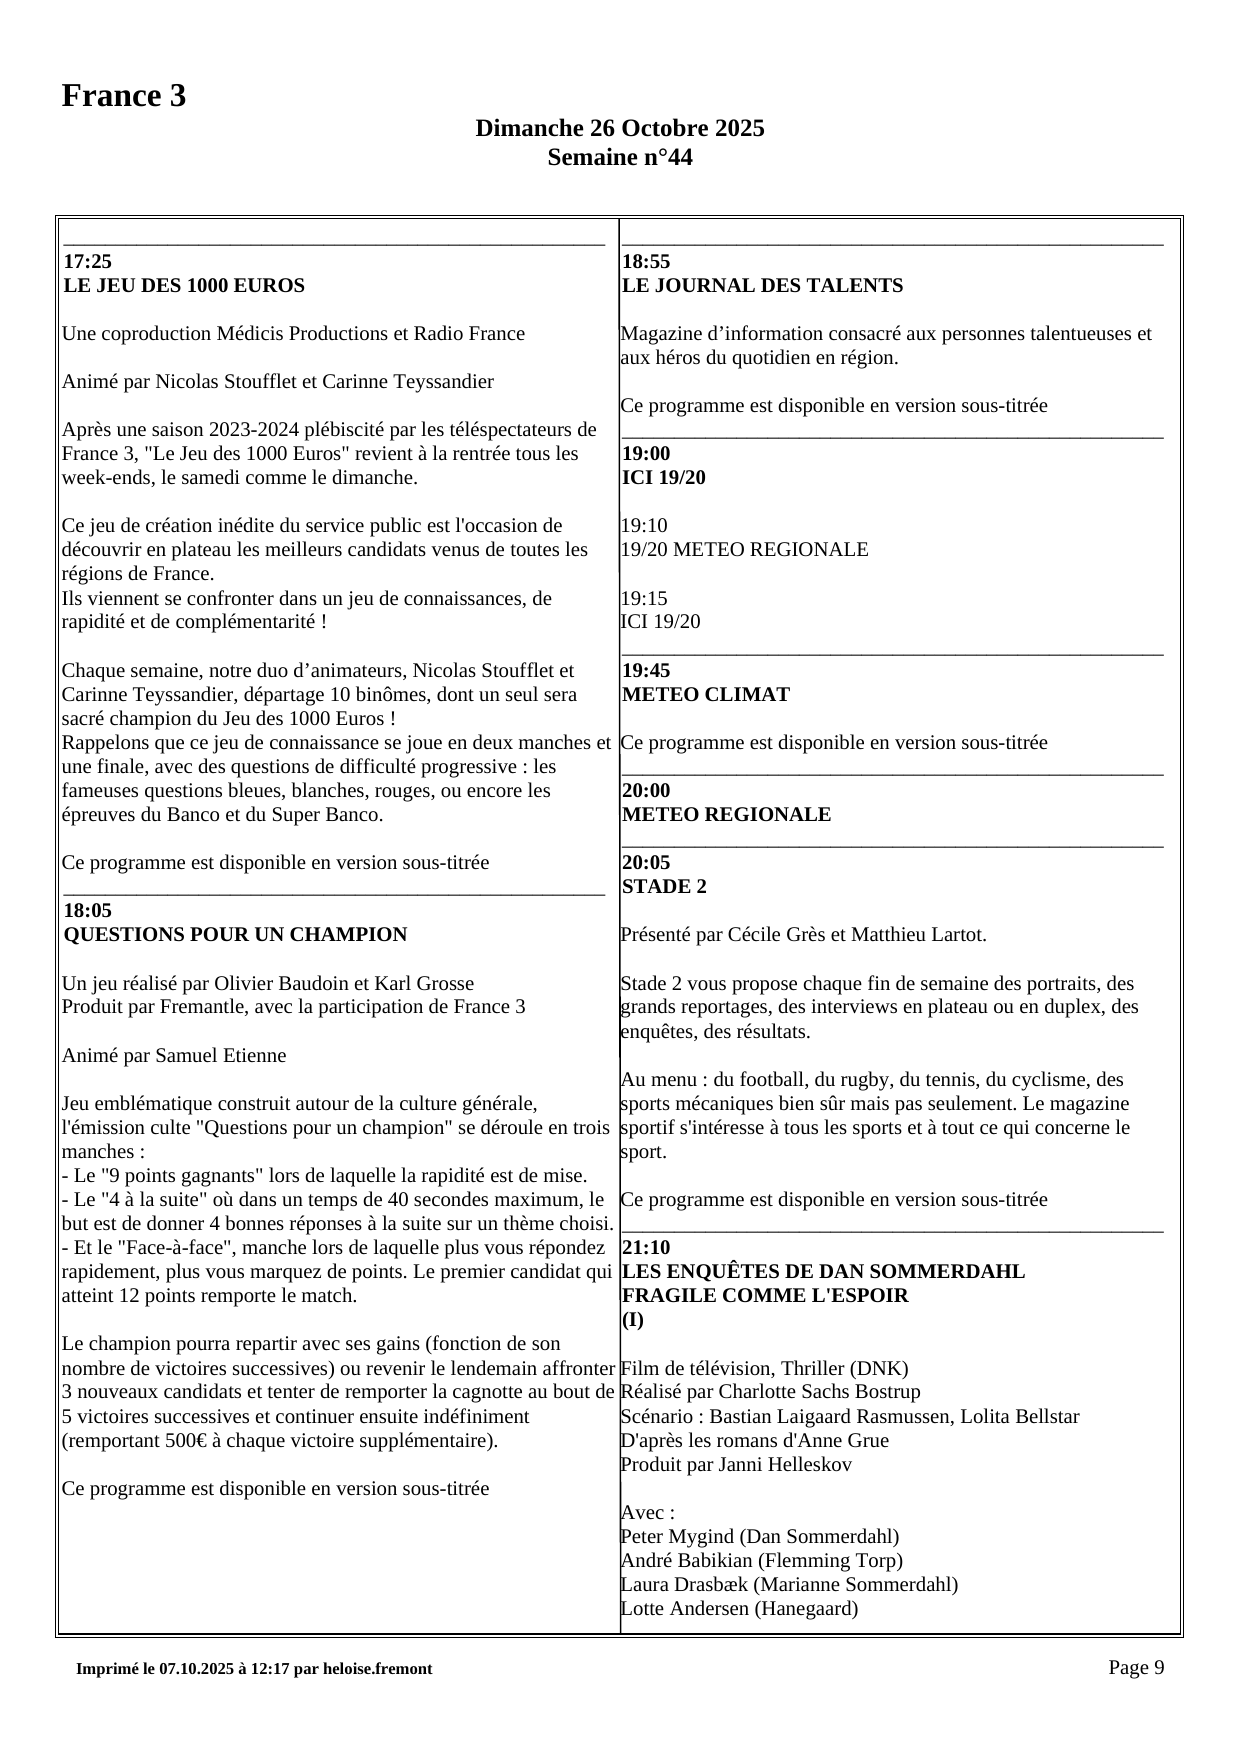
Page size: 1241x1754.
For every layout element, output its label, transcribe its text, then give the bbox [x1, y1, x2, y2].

text ____________________________________________________ [63, 224, 620, 248]
text 20:00 [622, 778, 1179, 802]
text METEO CLIMAT [622, 682, 1179, 706]
text Ce programme est disponible en version sous-titrée [620, 1187, 1179, 1211]
text ____________________________________________________ [622, 224, 1179, 248]
text STADE 2 [622, 874, 1179, 898]
text 18:05 [63, 898, 620, 922]
text 21:10 [622, 1235, 1179, 1259]
text METEO REGIONALE [622, 802, 1179, 826]
text ____________________________________________________ [622, 633, 1179, 658]
text 19:00 [622, 441, 1179, 465]
text LES ENQUÊTES DE DAN SOMMERDAHL [622, 1259, 1179, 1283]
text Ce programme est disponible en version sous-titrée [61, 1476, 620, 1500]
text LE JEU DES 1000 EUROS [63, 273, 620, 297]
text Présenté par Cécile Grès et Matthieu Lartot. Stade 2 vous propose chaque fin de semaine des portraits, des grands reportages, des interviews en plateau ou en duplex, des enquêtes, des résultats. Au menu : du football, du rugby, du tennis, du cyclisme, des sports mécaniques bien sûr mais pas seulement. Le magazine sportif s'intéresse à tous les sports et à tout ce qui concerne le sport. [620, 898, 1179, 1163]
text 18:55 [622, 248, 1179, 273]
text ____________________________________________________ [622, 417, 1179, 441]
text ____________________________________________________ [622, 826, 1179, 850]
text (I) [622, 1307, 1179, 1331]
text ____________________________________________________ [63, 874, 620, 898]
text Un jeu réalisé par Olivier Baudoin et Karl Grosse Produit par Fremantle, avec la participation de France 3 Animé par Samuel Etienne Jeu emblématique construit autour de la culture générale, l'émission culte "Questions pour un champion" se déroule en trois manches : - Le "9 points gagnants" lors de laquelle la rapidité est de mise. - Le "4 à la suite" où dans un temps de 40 secondes maximum, le but est de donner 4 bonnes réponses à la suite sur un thème choisi. - Et le "Face-à-face", manche lors de laquelle plus vous répondez rapidement, plus vous marquez de points. Le premier candidat qui atteint 12 points remporte le match. Le champion pourra repartir avec ses gains (fonction de son nombre de victoires successives) ou revenir le lendemain affronter 3 nouveaux candidats et tenter de remporter la cagnotte au bout de 5 victoires successives et continuer ensuite indéfiniment (remportant 500€ à chaque victoire supplémentaire). [61, 946, 620, 1476]
text ____________________________________________________ [622, 754, 1179, 778]
text 17:25 [63, 248, 620, 273]
text Ce programme est disponible en version sous-titrée [61, 850, 620, 874]
text ____________________________________________________ [622, 1211, 1179, 1235]
text Ce programme est disponible en version sous-titrée [620, 730, 1179, 754]
text QUESTIONS POUR UN CHAMPION [63, 922, 620, 946]
text ICI 19/20 [622, 465, 1179, 489]
text 20:05 [622, 850, 1179, 874]
text Une coproduction Médicis Productions et Radio France Animé par Nicolas Stoufflet et Carinne Teyssandier Après une saison 2023-2024 plébiscité par les téléspectateurs de France 3, "Le Jeu des 1000 Euros" revient à la rentrée tous les week-ends, le samedi comme le dimanche. Ce jeu de création inédite du service public est l'occasion de découvrir en plateau les meilleurs candidats venus de toutes les régions de France. Ils viennent se confronter dans un jeu de connaissances, de rapidité et de complémentarité ! Chaque semaine, notre duo d’animateurs, Nicolas Stoufflet et Carinne Teyssandier, départage 10 binômes, dont un seul sera sacré champion du Jeu des 1000 Euros ! Rappelons que ce jeu de connaissance se joue en deux manches et une finale, avec des questions de difficulté progressive : les fameuses questions bleues, blanches, rouges, ou encore les épreuves du Banco et du Super Banco. [61, 297, 620, 826]
text FRAGILE COMME L'ESPOIR [622, 1283, 1179, 1307]
text Ce programme est disponible en version sous-titrée [620, 393, 1179, 417]
text 19:45 [622, 658, 1179, 682]
text Magazine d’information consacré aux personnes talentueuses et aux héros du quotidien en région. [620, 297, 1179, 369]
text LE JOURNAL DES TALENTS [622, 273, 1179, 297]
text 19:10 19/20 METEO REGIONALE 19:15 ICI 19/20 [620, 489, 1179, 633]
